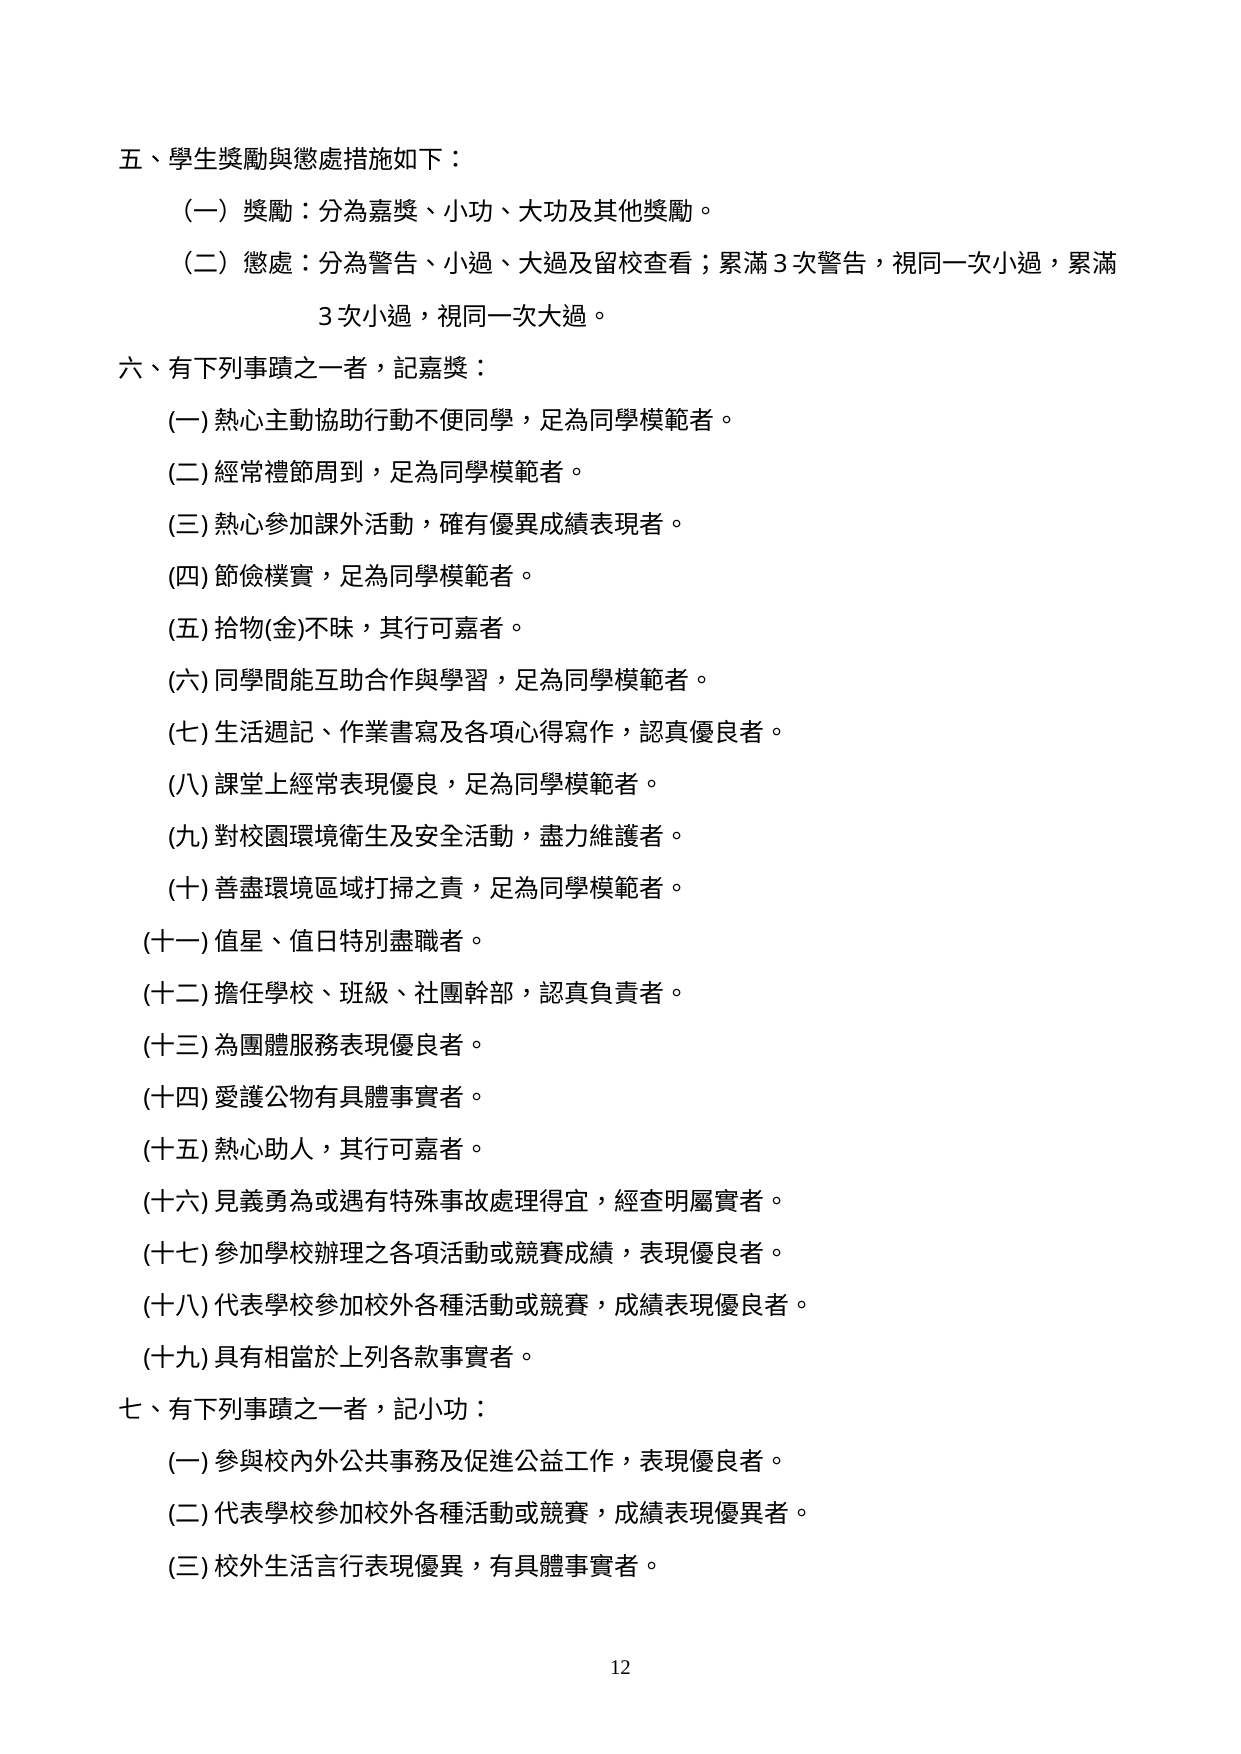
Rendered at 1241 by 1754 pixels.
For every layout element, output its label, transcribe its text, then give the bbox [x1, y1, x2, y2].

text (三) 校外生活言行表現優異，有具體事實者。 [168, 1533, 1122, 1585]
text (九) 對校園環境衛生及安全活動，盡力維護者。 [168, 804, 1122, 856]
text (三) 熱心參加課外活動，確有優異成績表現者。 [168, 492, 1122, 544]
text (七) 生活週記、作業書寫及各項心得寫作，認真優良者。 [168, 700, 1122, 752]
text (十一) 值星、值日特別盡職者。 [143, 908, 1122, 960]
text (二) 經常禮節周到，足為同學模範者。 [168, 439, 1122, 492]
text (一) 熱心主動協助行動不便同學，足為同學模範者。 [168, 387, 1122, 439]
text (十) 善盡環境區域打掃之責，足為同學模範者。 [168, 856, 1122, 908]
text 七、有下列事蹟之一者，記小功： [118, 1377, 1122, 1429]
text (六) 同學間能互助合作與學習，足為同學模範者。 [168, 648, 1122, 700]
text （一）獎勵：分為嘉獎、小功、大功及其他獎勵。 [168, 179, 1122, 231]
text (十八) 代表學校參加校外各種活動或競賽，成績表現優良者。 [143, 1273, 1122, 1325]
text (十六) 見義勇為或遇有特殊事故處理得宜，經查明屬實者。 [143, 1169, 1122, 1221]
text (五) 拾物(金)不昧，其行可嘉者。 [168, 596, 1122, 648]
text (十四) 愛護公物有具體事實者。 [143, 1064, 1122, 1117]
text (十五) 熱心助人，其行可嘉者。 [143, 1117, 1122, 1169]
text (二) 代表學校參加校外各種活動或競賽，成績表現優異者。 [168, 1481, 1122, 1533]
text (四) 節儉樸實，足為同學模範者。 [168, 544, 1122, 596]
text (八) 課堂上經常表現優良，足為同學模範者。 [168, 752, 1122, 804]
text 五、學生獎勵與懲處措施如下： [118, 127, 1122, 179]
text (十九) 具有相當於上列各款事實者。 [143, 1325, 1122, 1377]
text (十三) 為團體服務表現優良者。 [143, 1012, 1122, 1064]
text 六、有下列事蹟之一者，記嘉獎： [118, 335, 1122, 387]
text （二）懲處：分為警告、小過、大過及留校查看；累滿3次警告，視同一次小過，累滿3次小過，視同一次大過。 [168, 231, 1122, 335]
text (十二) 擔任學校、班級、社團幹部，認真負責者。 [143, 960, 1122, 1012]
text (十七) 參加學校辦理之各項活動或競賽成績，表現優良者。 [143, 1221, 1122, 1273]
text (一) 參與校內外公共事務及促進公益工作，表現優良者。 [168, 1429, 1122, 1481]
